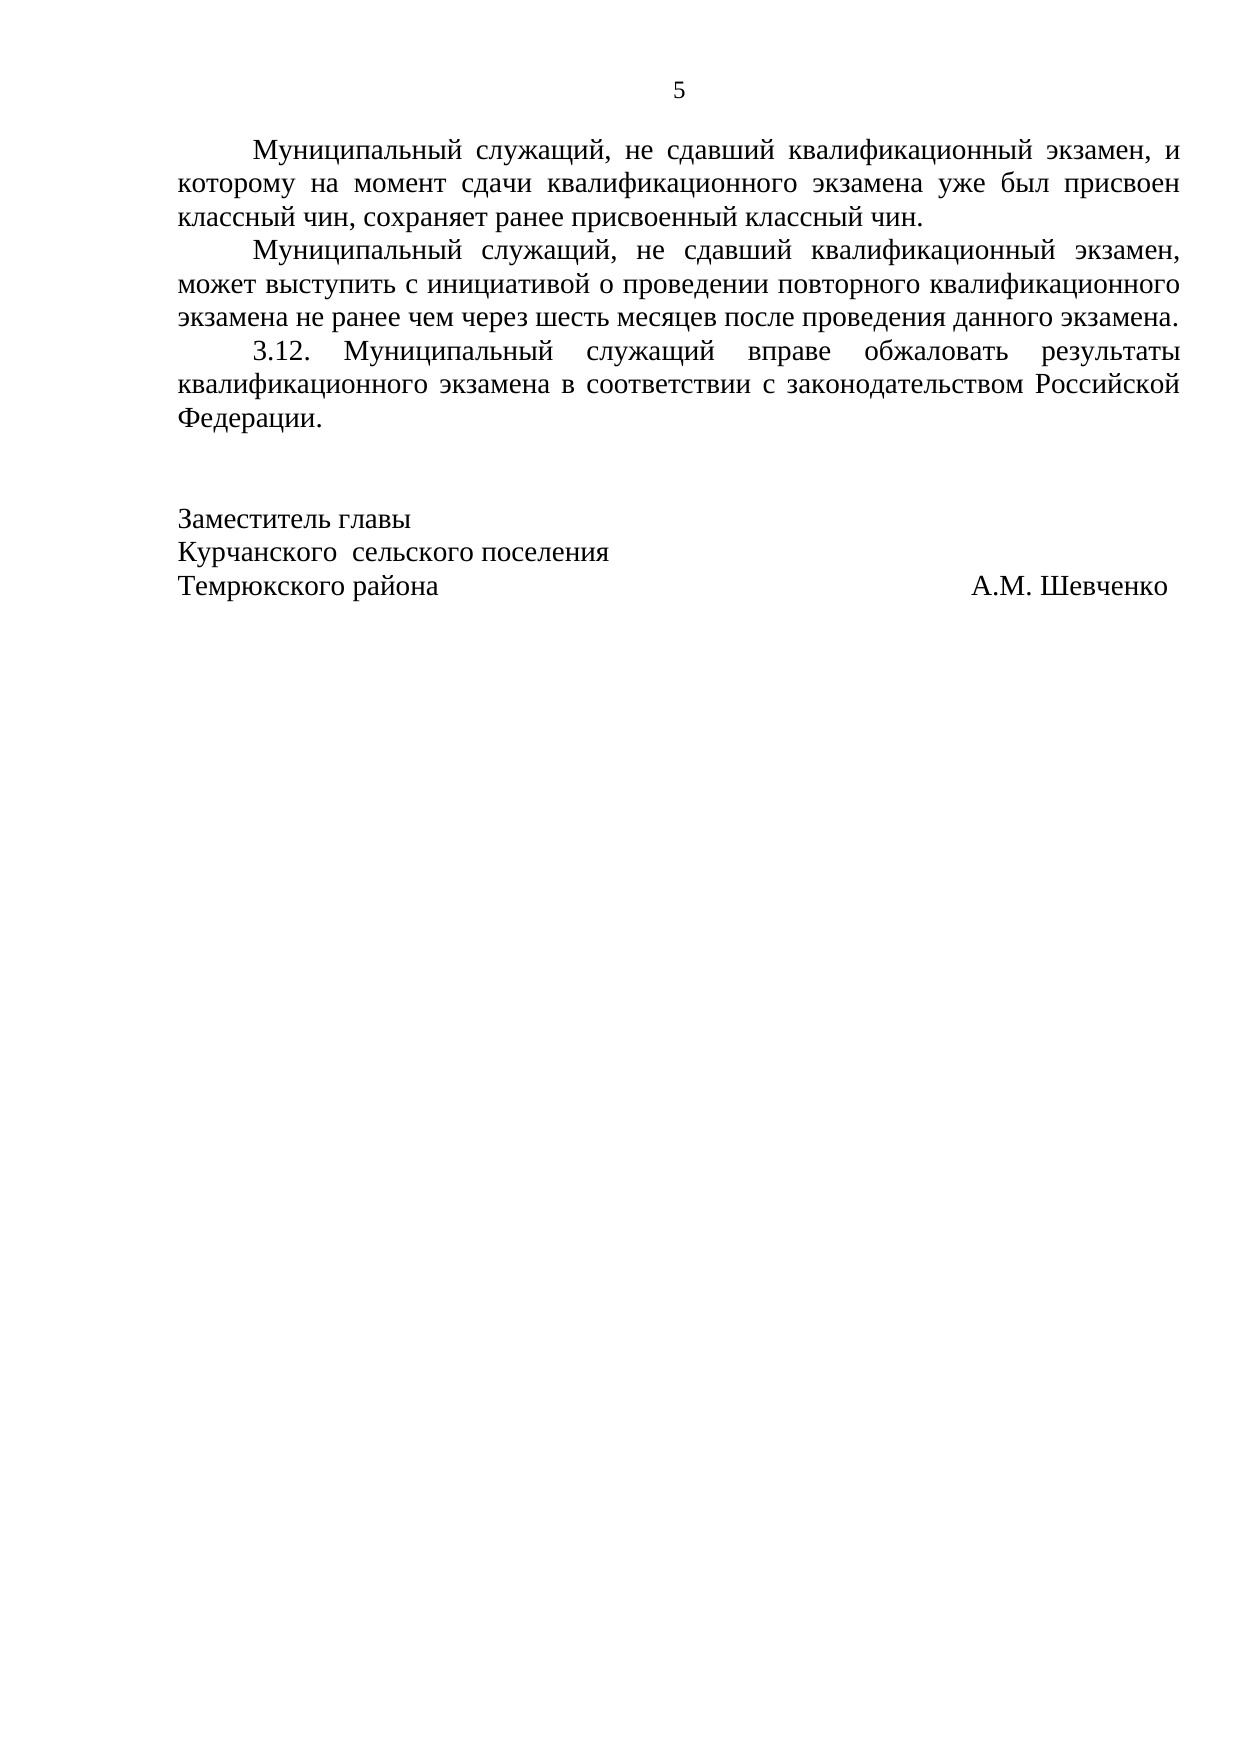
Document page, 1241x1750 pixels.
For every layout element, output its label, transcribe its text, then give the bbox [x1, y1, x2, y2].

text Темрюкского района А.М. Шевченко [177, 568, 1181, 601]
text 3.12. Муниципальный служащий вправе обжаловать результаты квалификационного экзамена в соответствии с законодательством Российской Федерации. [177, 333, 1181, 434]
text Курчанского сельского поселения [177, 534, 1181, 568]
text Муниципальный служащий, не сдавший квалификационный экзамен, может выступить с инициативой о проведении повторного квалификационного экзамена не ранее чем через шесть месяцев после проведения данного экзамена. [177, 232, 1181, 333]
text Заместитель главы [177, 501, 1181, 534]
text Муниципальный служащий, не сдавший квалификационный экзамен, и которому на момент сдачи квалификационного экзамена уже был присвоен классный чин, сохраняет ранее присвоенный классный чин. [177, 132, 1181, 232]
